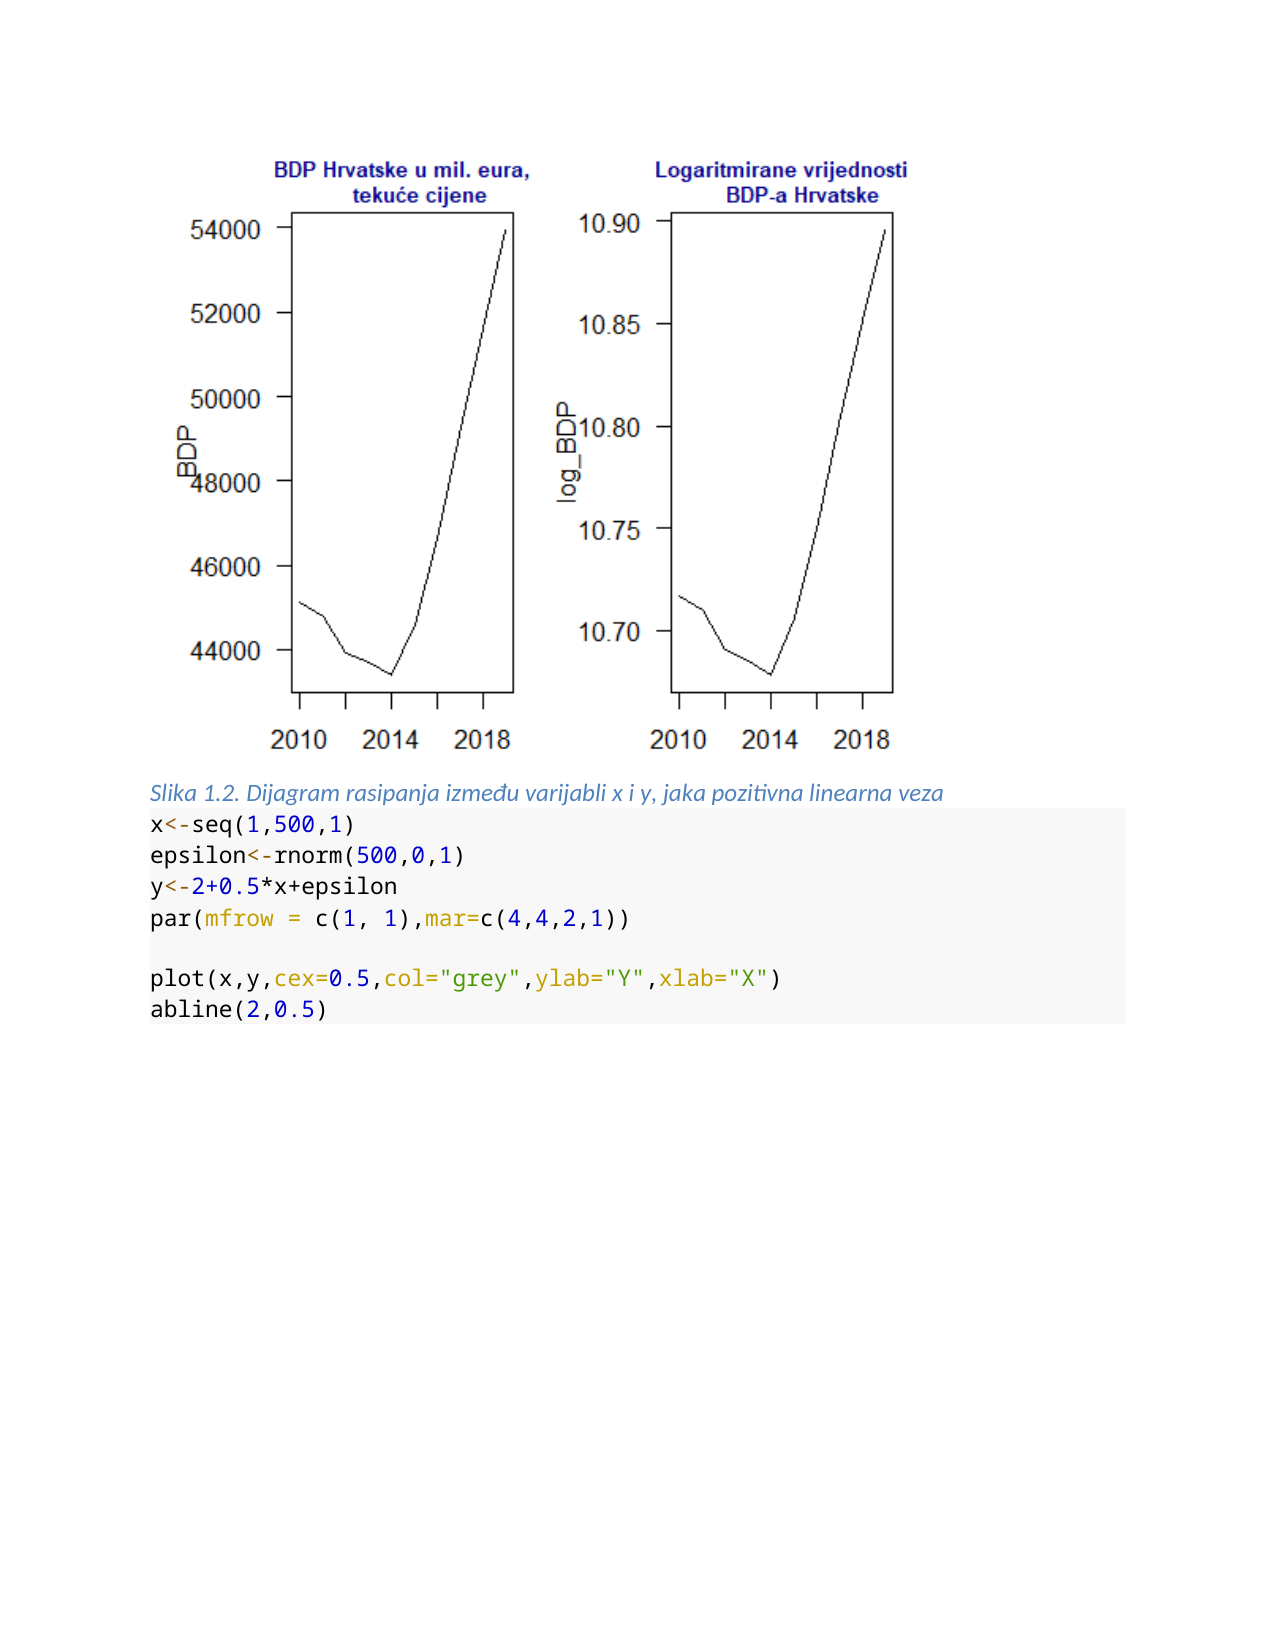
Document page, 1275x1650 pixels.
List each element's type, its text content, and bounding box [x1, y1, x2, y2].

picture [168, 150, 927, 757]
text x<-seq(1,500,1) epsilon<-rnorm(500,0,1) y<-2+0.5*x+epsilon par(mfrow = c(1, 1),mar=c(4,4,2,1)) plot(x,y,cex=0.5,col="grey",ylab="Y",xlab="X") abline(2,0.5) [150, 808, 1125, 1024]
subtitle Slika 1.2. Dijagram rasipanja između varijabli x i y, jaka pozitivna linearna veza [150, 777, 1125, 808]
